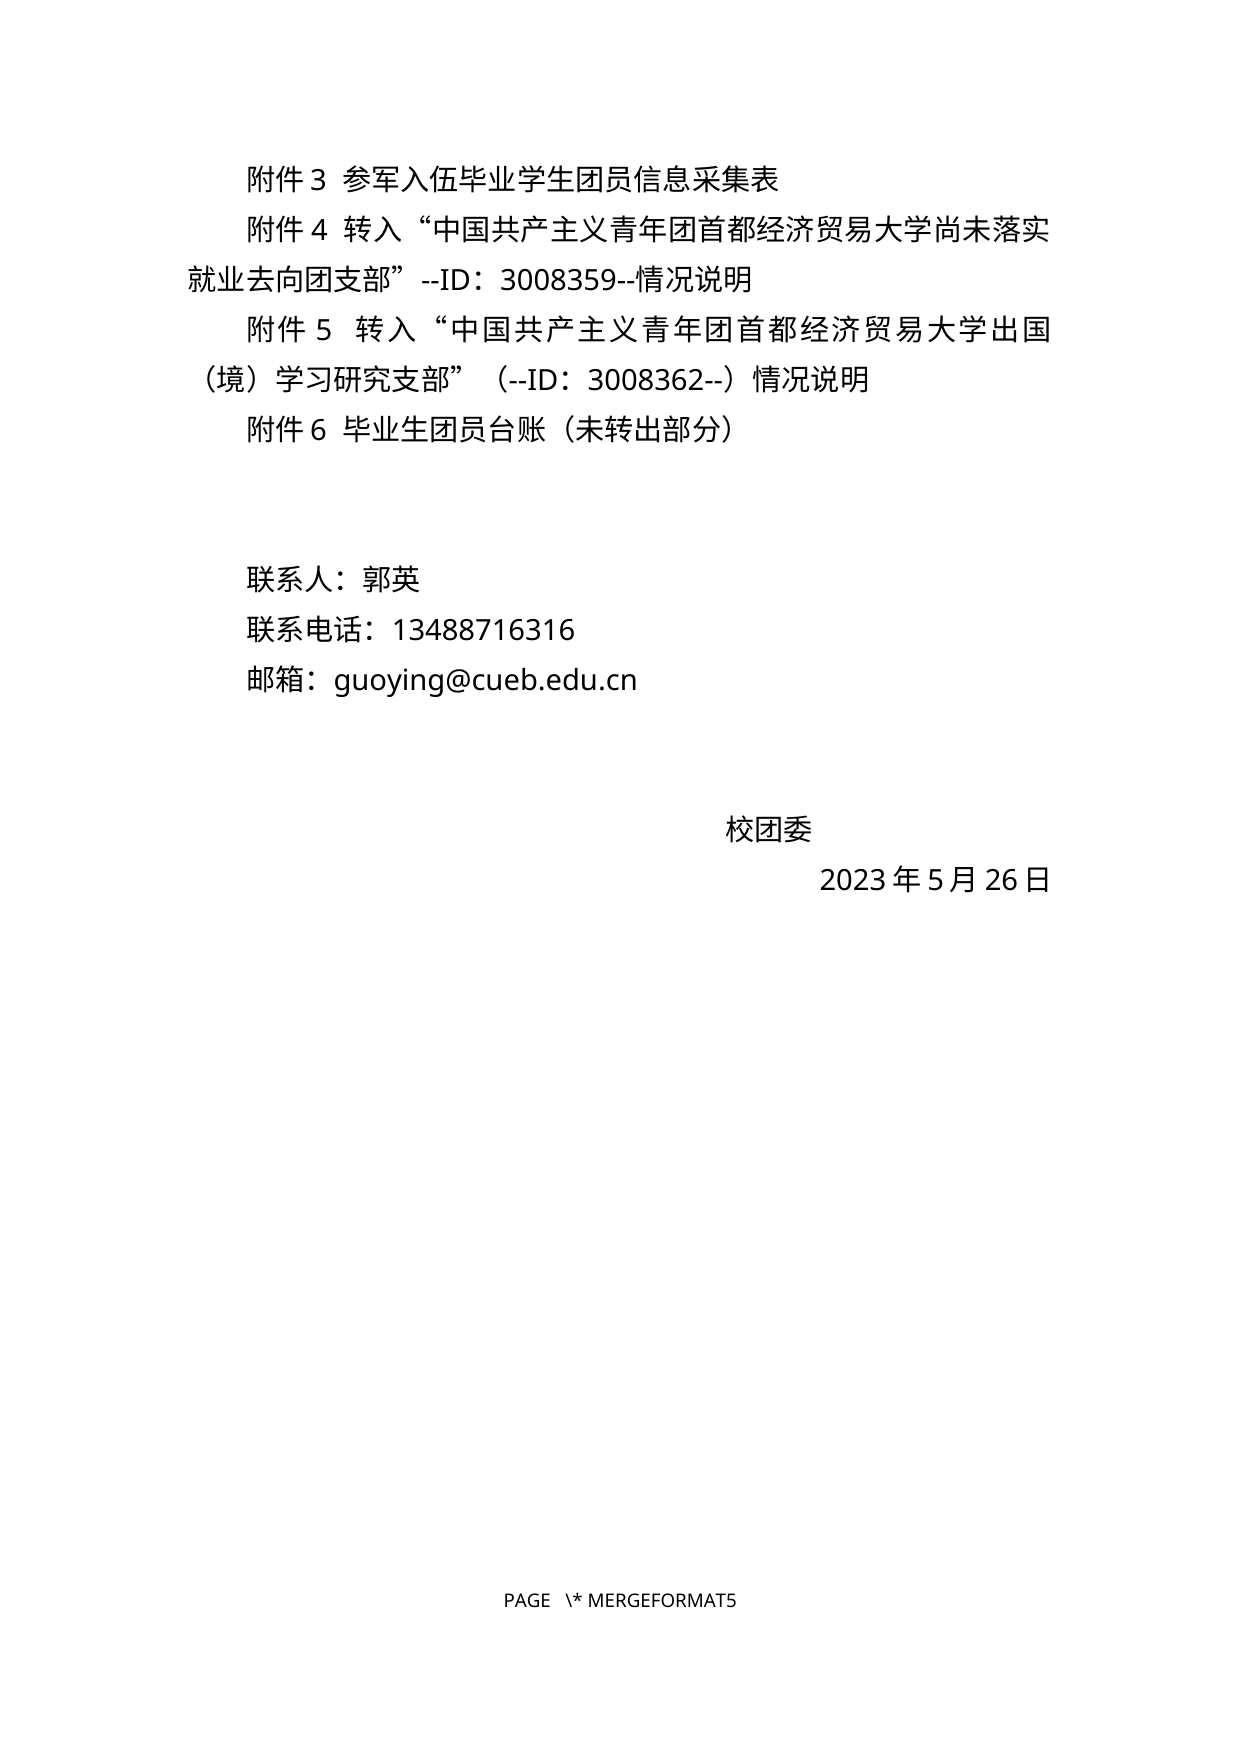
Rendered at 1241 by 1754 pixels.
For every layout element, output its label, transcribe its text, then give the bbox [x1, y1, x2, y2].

text 附件3 参军入伍毕业学生团员信息采集表 [187, 150, 1053, 200]
text 校团委 [187, 800, 986, 850]
text 联系人：郭英 [187, 550, 1053, 600]
text 联系电话：13488716316 [187, 600, 1053, 650]
text 2023年5月26日 [187, 850, 1053, 900]
text 附件4 转入“中国共产主义青年团首都经济贸易大学尚未落实就业去向团支部”--ID：3008359--情况说明 [187, 200, 1053, 300]
text 附件5 转入“中国共产主义青年团首都经济贸易大学出国（境）学习研究支部”（--ID：3008362--）情况说明 [187, 300, 1053, 400]
text 邮箱：guoying@cueb.edu.cn [187, 650, 1053, 700]
text 附件6 毕业生团员台账（未转出部分） [187, 400, 1053, 450]
